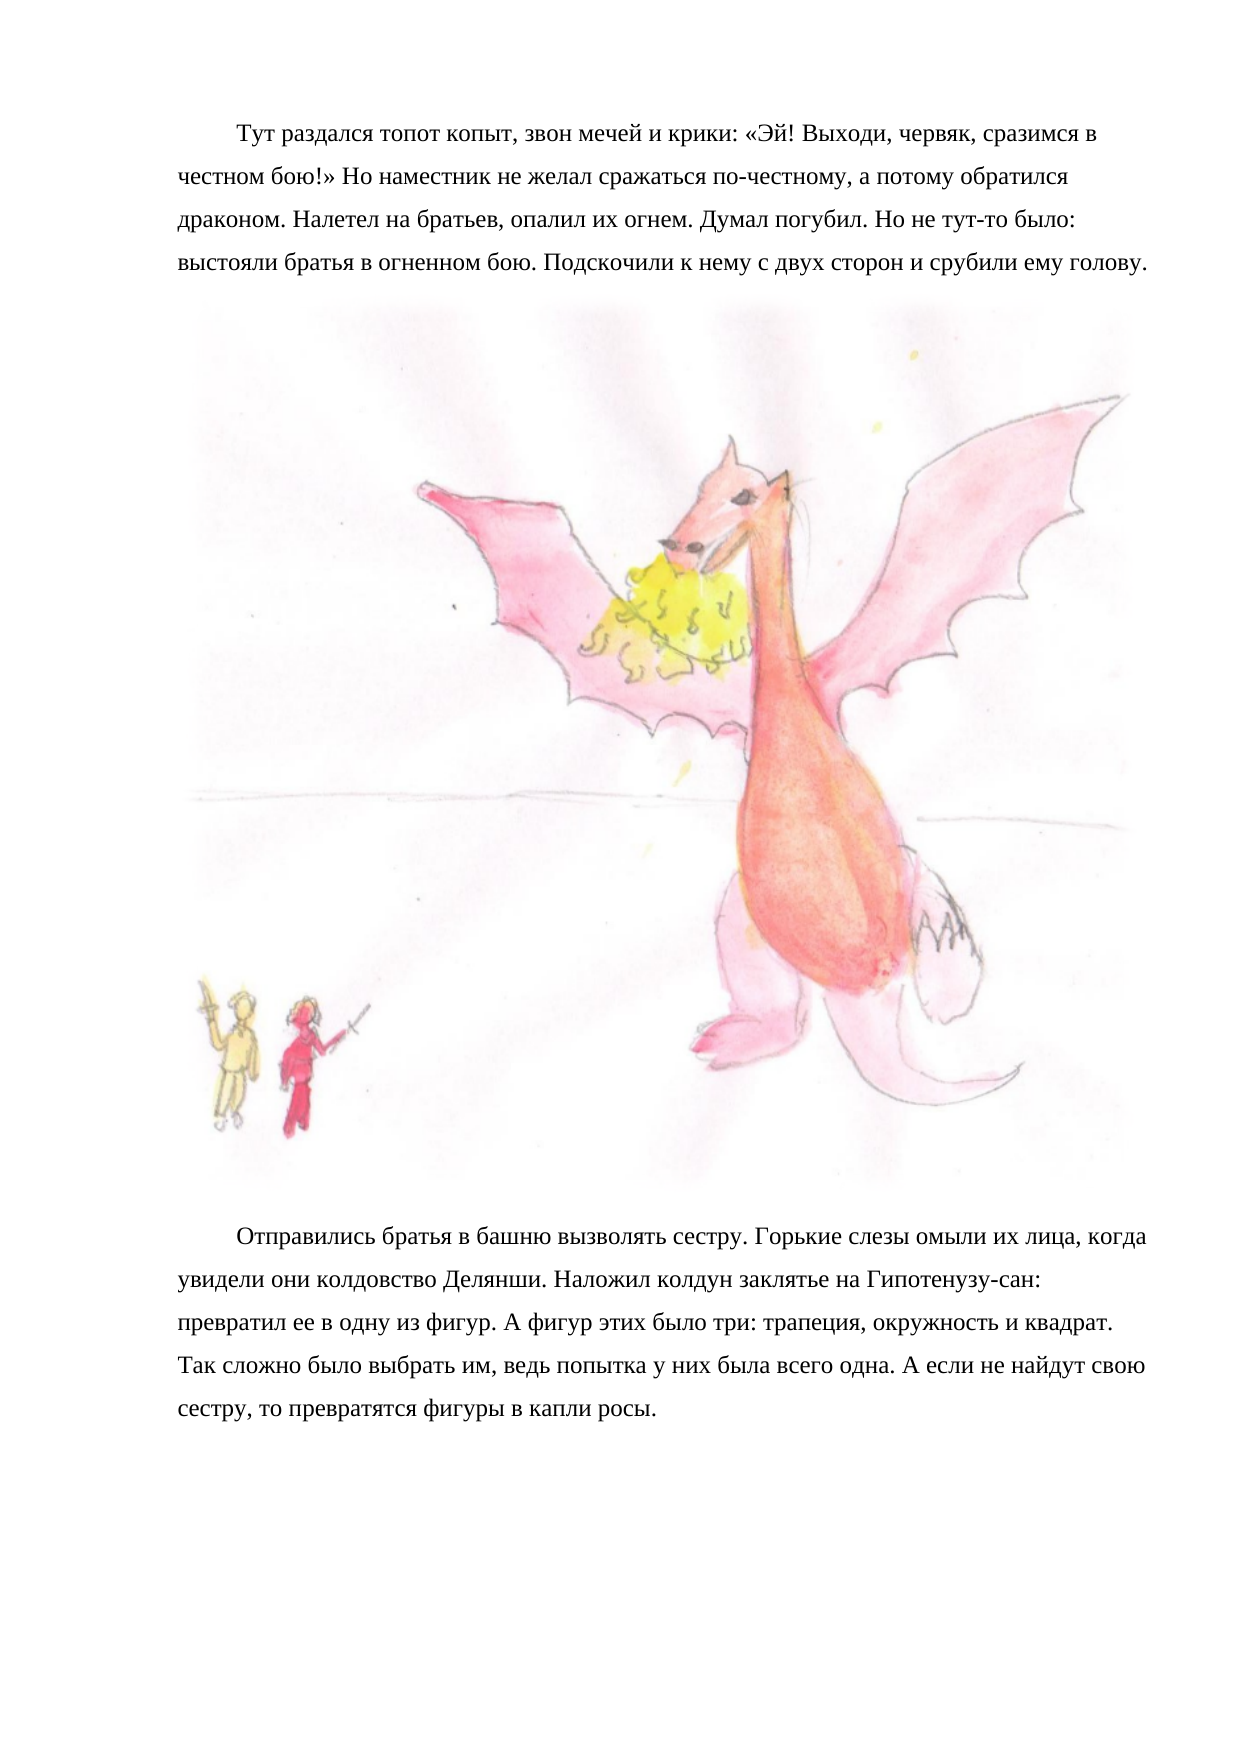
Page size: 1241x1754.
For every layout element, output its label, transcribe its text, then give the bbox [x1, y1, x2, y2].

text Отправились братья в башню вызволять сестру. Горькие слезы омыли их лица, когда увидели они колдовство Делянши. Наложил колдун заклятье на Гипотенузу-сан: превратил ее в одну из фигур. А фигур этих было три: трапеция, окружность и квадрат. Так сложно было выбрать им, ведь попытка у них была всего одна. А если не найдут свою сестру, то превратятся фигуры в капли росы. [177, 1221, 1152, 1422]
text Тут раздался топот копыт, звон мечей и крики: «Эй! Выходи, червяк, сразимся в честном бою!» Но наместник не желал сражаться по-честному, а потому обратился драконом. Налетел на братьев, опалил их огнем. Думал погубил. Но не тут-то было: выстояли братья в огненном бою. Подскочили к нему с двух сторон и срубили ему голову. [177, 118, 1152, 276]
picture [208, 318, 1113, 1169]
